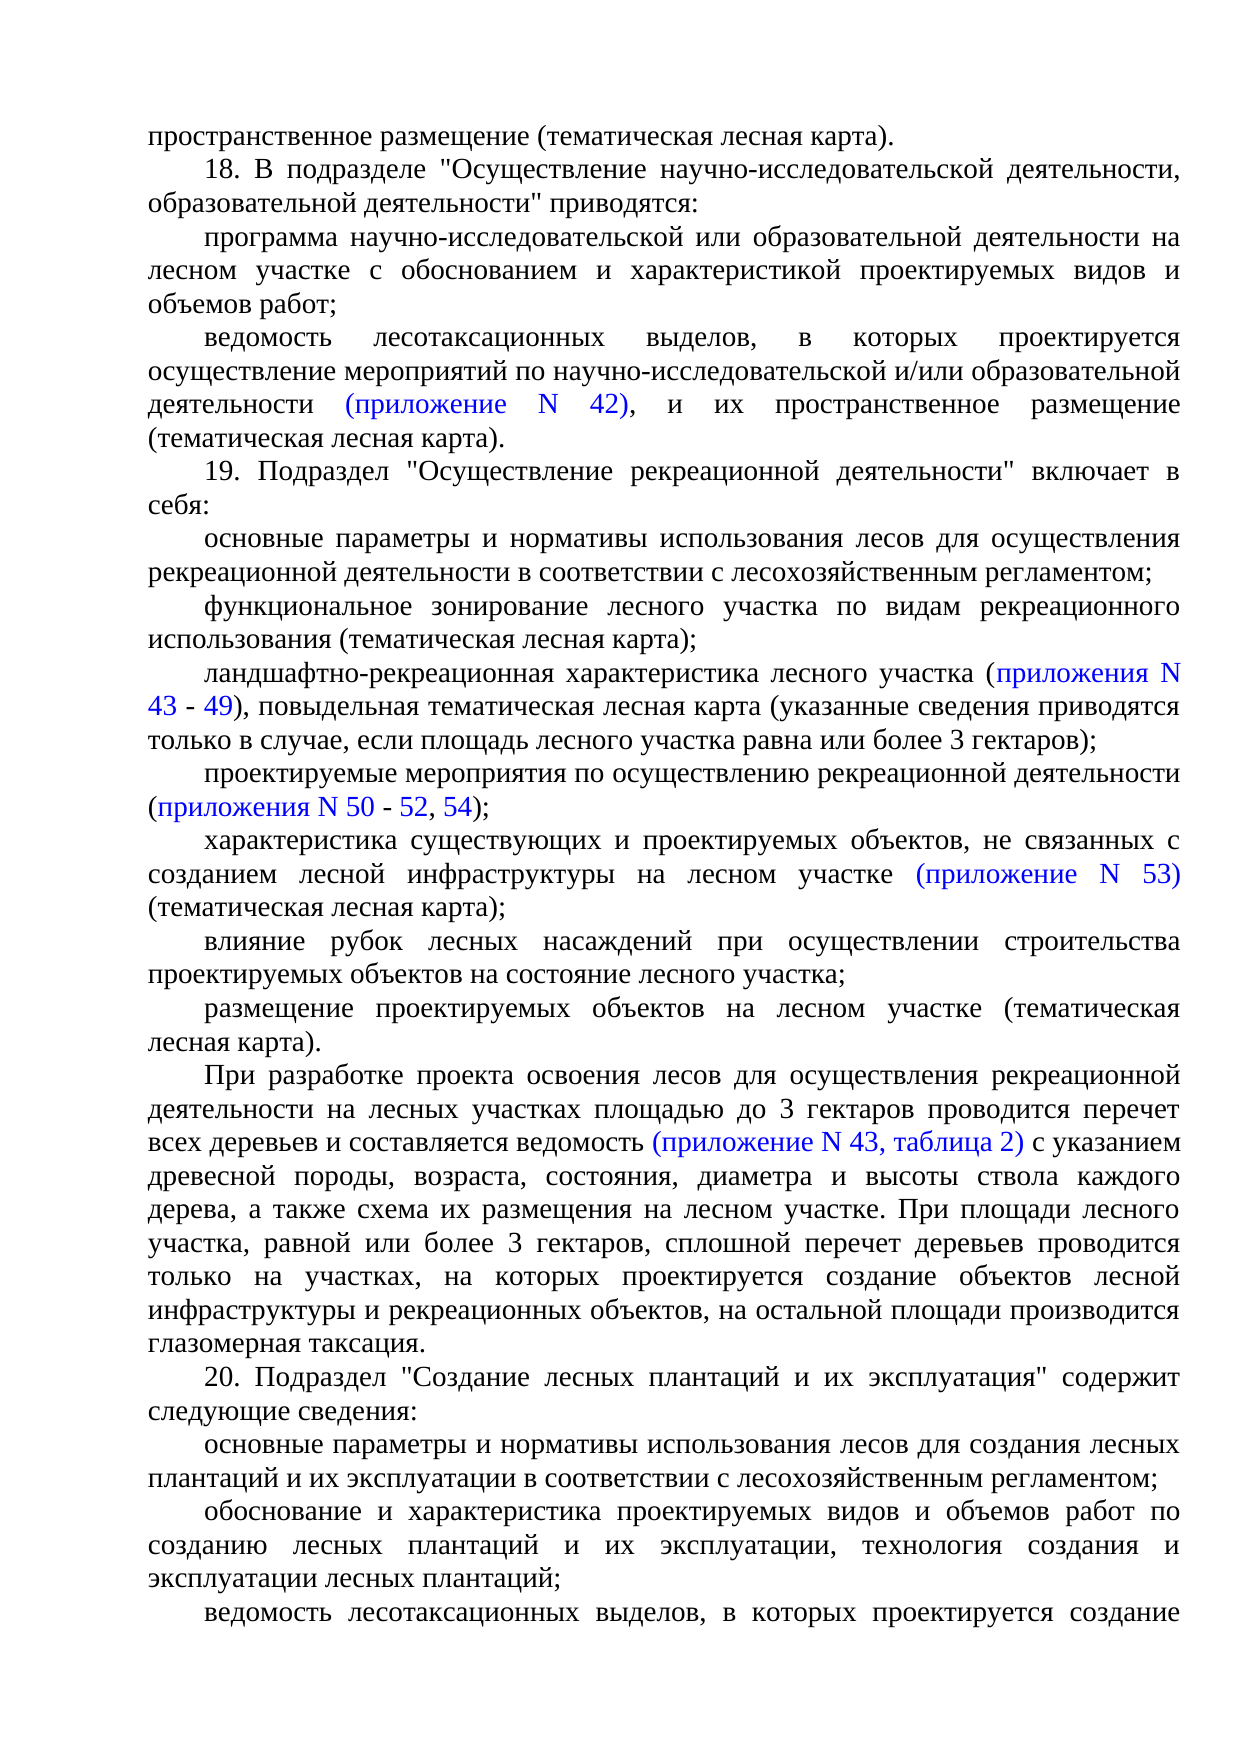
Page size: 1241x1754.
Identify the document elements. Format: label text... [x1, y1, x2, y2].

text влияние рубок лесных насаждений при осуществлении строительства проектируемых объектов на состояние лесного участка; [148, 923, 1181, 990]
text проектируемые мероприятия по осуществлению рекреационной деятельности (приложения N 50 - 52, 54); [148, 755, 1181, 822]
text 18. В подразделе "Осуществление научно-исследовательской деятельности, образовательной деятельности" приводятся: [148, 152, 1181, 219]
text При разработке проекта освоения лесов для осуществления рекреационной деятельности на лесных участках площадью до 3 гектаров проводится перечет всех деревьев и составляется ведомость (приложение N 43, таблица 2) с указанием древесной породы, возраста, состояния, диаметра и высоты ствола каждого дерева, а также схема их размещения на лесном участке. При площади лесного участка, равной или более 3 гектаров, сплошной перечет деревьев проводится только на участках, на которых проектируется создание объектов лесной инфраструктуры и рекреационных объектов, на остальной площади производится глазомерная таксация. [148, 1057, 1181, 1359]
text основные параметры и нормативы использования лесов для осуществления рекреационной деятельности в соответствии с лесохозяйственным регламентом; [148, 521, 1181, 588]
text ведомость лесотаксационных выделов, в которых проектируется осуществление мероприятий по научно-исследовательской и/или образовательной деятельности (приложение N 42), и их пространственное размещение (тематическая лесная карта). [148, 319, 1181, 453]
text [148, 1594, 1181, 1627]
text основные параметры и нормативы использования лесов для создания лесных плантаций и их эксплуатации в соответствии с лесохозяйственным регламентом; [148, 1426, 1181, 1493]
text размещение проектируемых объектов на лесном участке (тематическая лесная карта). [148, 990, 1181, 1057]
text характеристика существующих и проектируемых объектов, не связанных с созданием лесной инфраструктуры на лесном участке (приложение N 53) (тематическая лесная карта); [148, 822, 1181, 923]
text 20. Подраздел "Создание лесных плантаций и их эксплуатация" содержит следующие сведения: [148, 1359, 1181, 1426]
text функциональное зонирование лесного участка по видам рекреационного использования (тематическая лесная карта); [148, 588, 1181, 655]
text обоснование и характеристика проектируемых видов и объемов работ по созданию лесных плантаций и их эксплуатации, технология создания и эксплуатации лесных плантаций; [148, 1493, 1181, 1594]
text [148, 118, 1181, 152]
text ландшафтно-рекреационная характеристика лесного участка (приложения N 43 - 49), повыдельная тематическая лесная карта (указанные сведения приводятся только в случае, если площадь лесного участка равна или более 3 гектаров); [148, 655, 1181, 755]
text программа научно-исследовательской или образовательной деятельности на лесном участке с обоснованием и характеристикой проектируемых видов и объемов работ; [148, 219, 1181, 319]
text 19. Подраздел "Осуществление рекреационной деятельности" включает в себя: [148, 453, 1181, 521]
